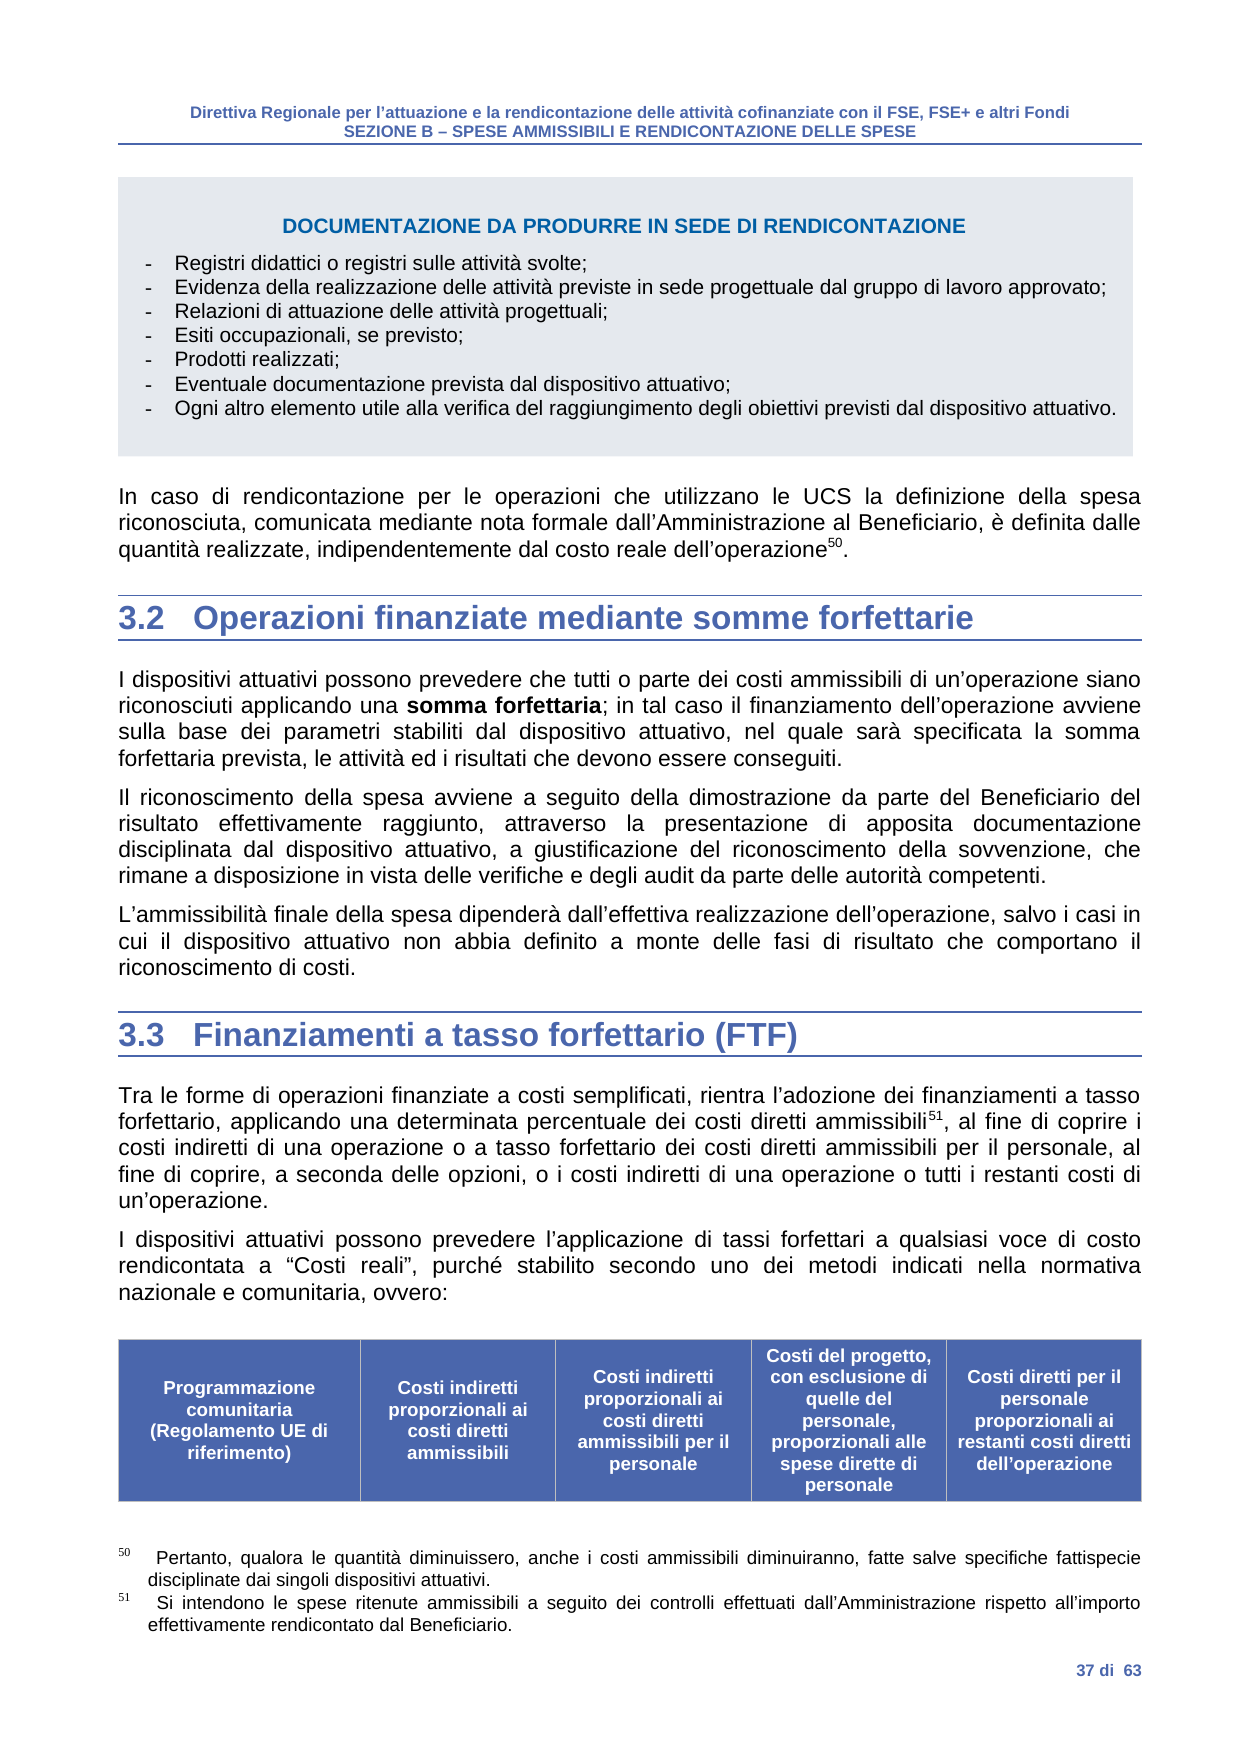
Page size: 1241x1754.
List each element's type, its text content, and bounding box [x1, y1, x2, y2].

table_header Costi diretti per il personale proporzionali ai restanti costi diretti dell’operazione [947, 1340, 1141, 1501]
table_header Costi del progetto, con esclusione di quelle del personale, proporzionali alle spese dirette di personale [752, 1340, 946, 1501]
table_header Costi indiretti proporzionali ai costi diretti ammissibili [361, 1340, 555, 1501]
subtitle Operazioni finanziate mediante somme forfettarie [118, 596, 1142, 639]
text In caso di rendicontazione per le operazioni che utilizzano le UCS la definizione della spesa riconosciuta, comunicata mediante nota formale dall’Amministrazione al Beneficiario, è definita dalle quantità realizzate, indipendentemente dal costo reale dell’operazione. [118, 483, 1142, 562]
table_header Programmazione comunitaria (Regolamento UE di riferimento) [119, 1340, 360, 1501]
text I dispositivi attuativi possono prevedere l’applicazione di tassi forfettari a qualsiasi voce di costo rendicontata a “Costi reali”, purché stabilito secondo uno dei metodi indicati nella normativa nazionale e comunitaria, ovvero: [118, 1226, 1142, 1305]
text Il riconoscimento della spesa avviene a seguito della dimostrazione da parte del Beneficiario del risultato effettivamente raggiunto, attraverso la presentazione di apposita documentazione disciplinata dal dispositivo attuativo, a giustificazione del riconoscimento della sovvenzione, che rimane a disposizione in vista delle verifiche e degli audit da parte delle autorità competenti. [118, 783, 1142, 889]
text Tra le forme di operazioni finanziate a costi semplificati, rientra l’adozione dei finanziamenti a tasso forfettario, applicando una determinata percentuale dei costi diretti ammissibili, al fine di coprire i costi indiretti di una operazione o a tasso forfettario dei costi diretti ammissibili per il personale, al fine di coprire, a seconda delle opzioni, o i costi indiretti di una operazione o tutti i restanti costi di un’operazione. [118, 1082, 1142, 1213]
text L’ammissibilità finale della spesa dipenderà dall’effettiva realizzazione dell’operazione, salvo i casi in cui il dispositivo attuativo non abbia definito a monte delle fasi di risultato che comportano il riconoscimento di costi. [118, 901, 1142, 980]
text I dispositivi attuativi possono prevedere che tutti o parte dei costi ammissibili di un’operazione siano riconosciuti applicando una somma forfettaria; in tal caso il finanziamento dell’operazione avviene sulla base dei parametri stabiliti dal dispositivo attuativo, nel quale sarà specificata la somma forfettaria prevista, le attività ed i risultati che devono essere conseguiti. [118, 666, 1142, 771]
subtitle Finanziamenti a tasso forfettario (FTF) [118, 1013, 1142, 1055]
table_header Costi indiretti proporzionali ai costi diretti ammissibili per il personale [556, 1340, 751, 1501]
